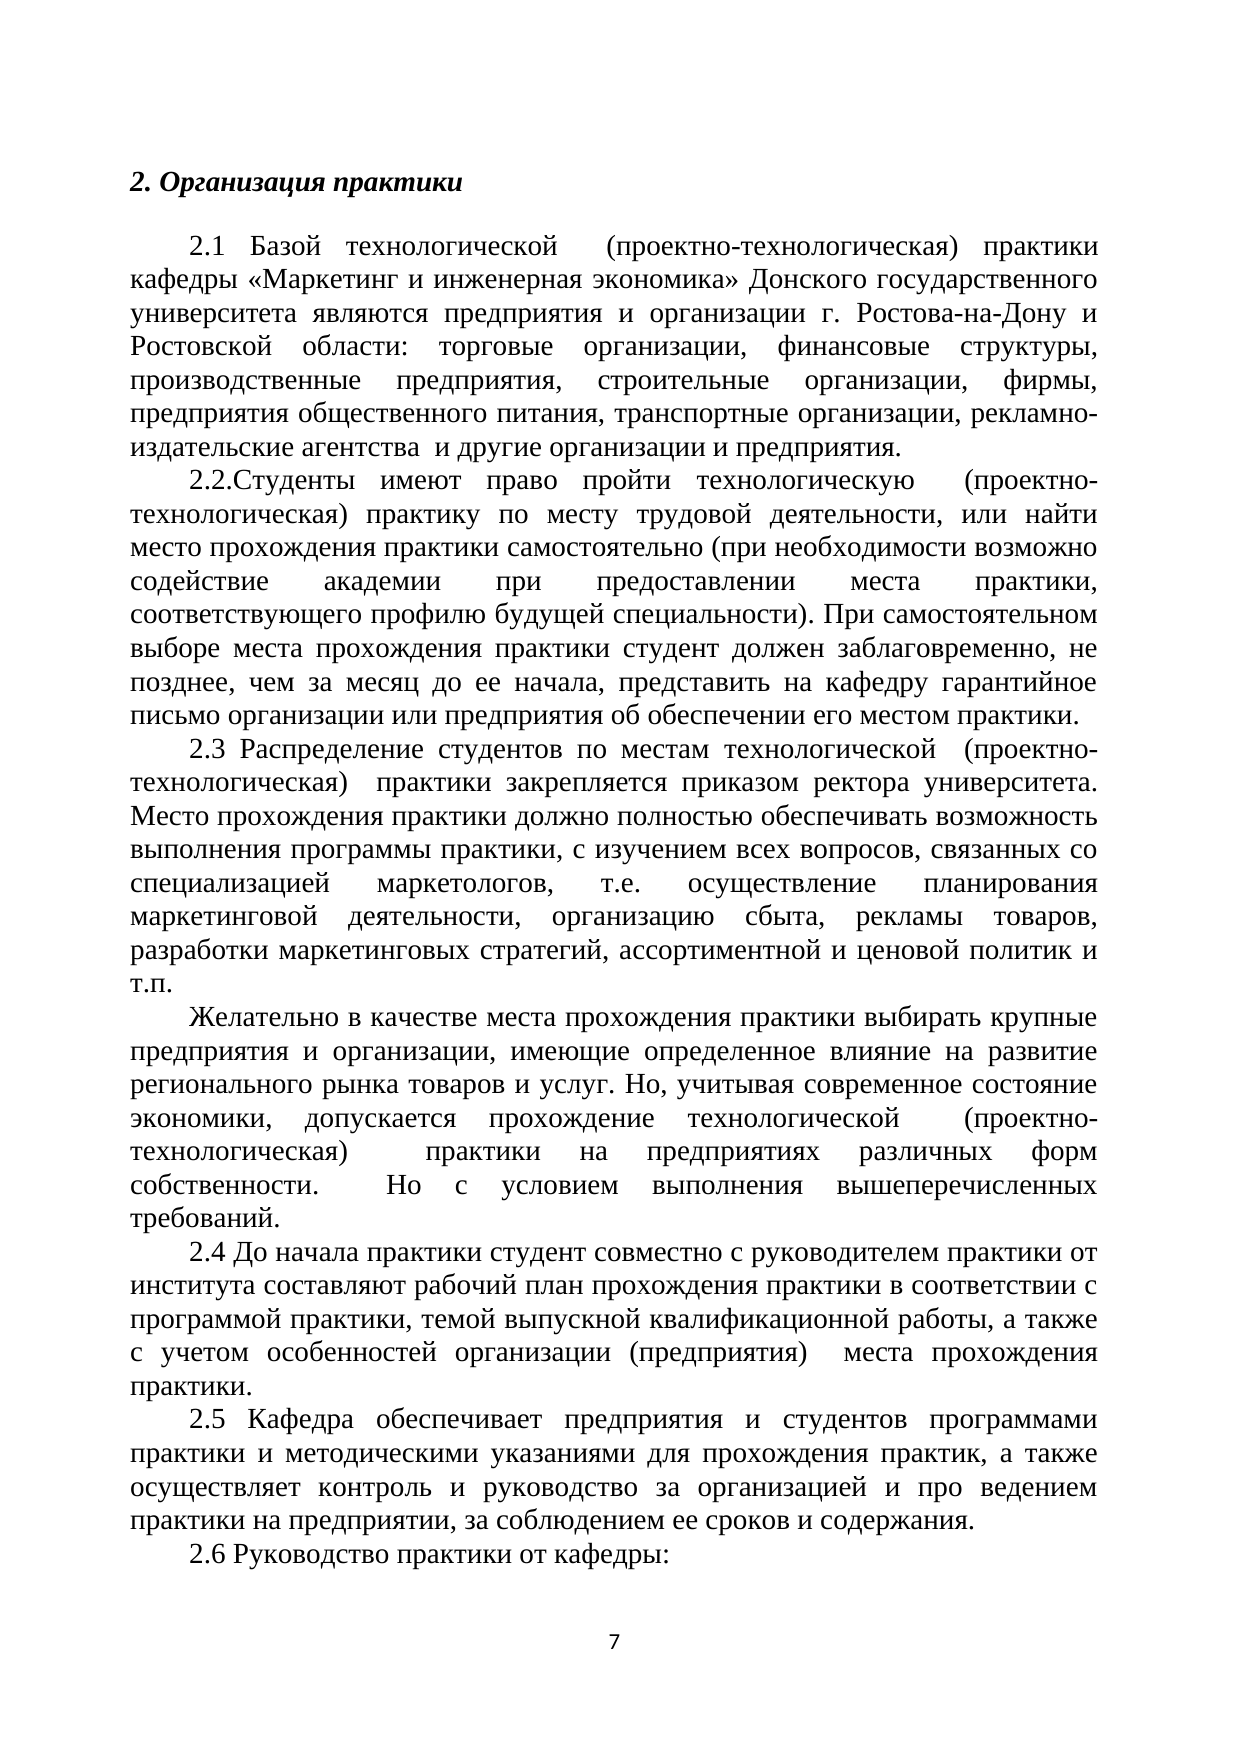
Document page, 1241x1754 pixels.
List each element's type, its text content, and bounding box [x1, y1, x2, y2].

text 2.2.Студенты имеют право пройти технологическую (проектно-технологическая) практику по месту трудовой деятельности, или найти место прохождения практики самостоятельно (при необходимости возможно содействие академии при предоставлении места практики, соответствующего профилю будущей специальности). При самостоятельном выборе места прохождения практики студент должен заблаговременно, не позднее, чем за месяц до ее начала, представить на кафедру гарантийное письмо организации или предприятия об обеспечении его местом практики. [130, 462, 1098, 731]
text 2.6 Руководство практики от кафедры: [130, 1536, 1098, 1569]
subtitle 2. Организация практики [130, 164, 1098, 198]
text 2.1 Базой технологической (проектно-технологическая) практики кафедры «Маркетинг и инженерная экономика» Донского государственного университета являются предприятия и организации г. Ростова-на-Дону и Ростовской области: торговые организации, финансовые структуры, производственные предприятия, строительные организации, фирмы, предприятия общественного питания, транспортные организации, рекламно-издательские агентства и другие организации и предприятия. [130, 228, 1098, 462]
text 2.5 Кафедра обеспечивает предприятия и студентов программами практики и методическими указаниями для прохождения практик, а также осуществляет контроль и руководство за организацией и про ведением практики на предприятии, за соблюдением ее сроков и содержания. [130, 1402, 1098, 1536]
text Желательно в качестве места прохождения практики выбирать крупные предприятия и организации, имеющие определенное влияние на развитие регионального рынка товаров и услуг. Но, учитывая современное состояние экономики, допускается прохождение технологической (проектно-технологическая) практики на предприятиях различных форм собственности. Но с условием выполнения вышеперечисленных требований. [130, 999, 1098, 1234]
text 2.3 Распределение студентов по местам технологической (проектно-технологическая) практики закрепляется приказом ректора университета. Место прохождения практики должно полностью обеспечивать возможность выполнения программы практики, с изучением всех вопросов, связанных со специализацией маркетологов, т.е. осуществление планирования маркетинговой деятельности, организацию сбыта, рекламы товаров, разработки маркетинговых стратегий, ассортиментной и ценовой политик и т.п. [130, 731, 1098, 999]
text 2.4 До начала практики студент совместно с руководителем практики от института составляют рабочий план прохождения практики в соответствии с программой практики, темой выпускной квалификационной работы, а также с учетом особенностей организации (предприятия) места прохождения практики. [130, 1234, 1098, 1402]
